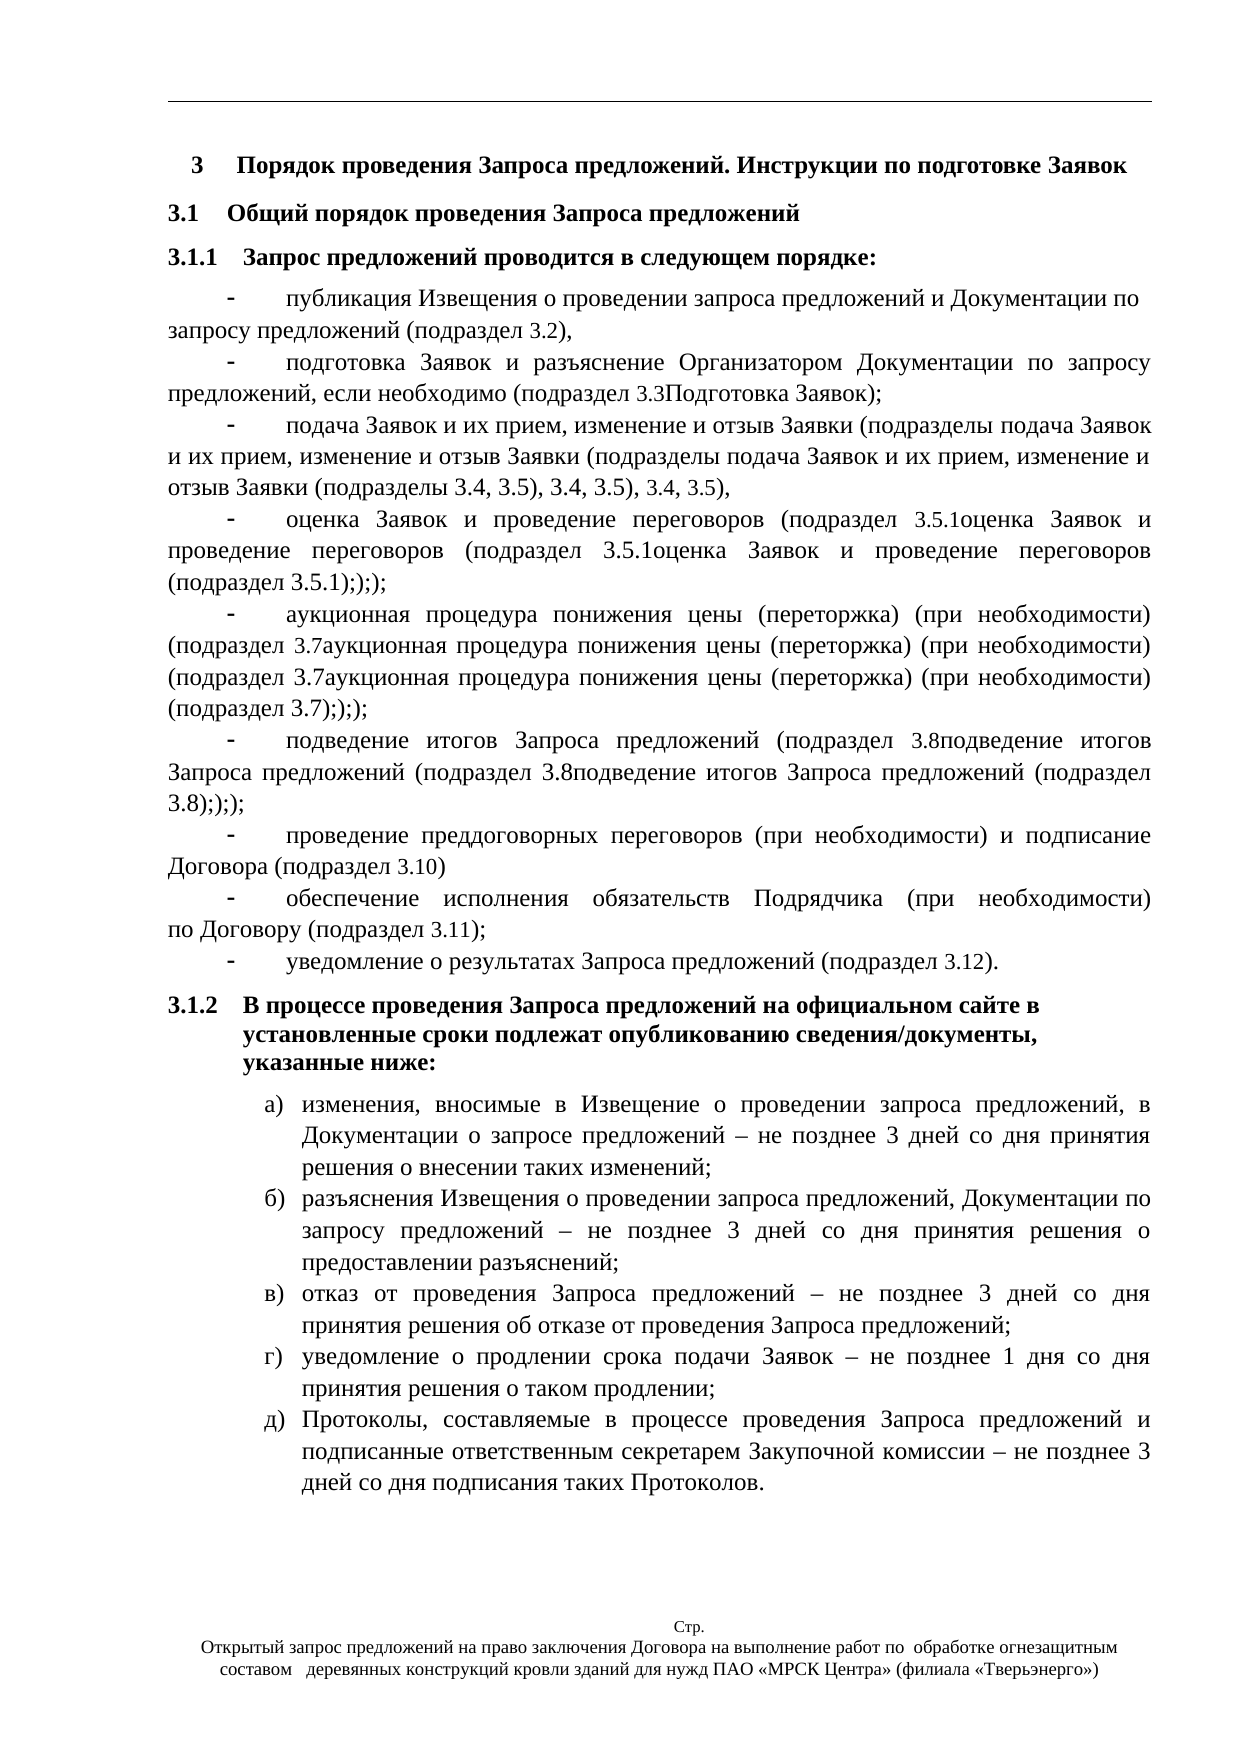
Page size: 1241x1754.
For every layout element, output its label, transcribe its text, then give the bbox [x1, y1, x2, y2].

subtitle Общий порядок проведения Запроса предложений [168, 198, 1152, 227]
subtitle Порядок проведения Запроса предложений. Инструкции по подготовке Заявок [166, 150, 1152, 179]
list подведение итогов Запроса предложений (подраздел 3.8); [168, 725, 1152, 817]
list Протоколы, составляемые в процессе проведения Запроса предложений и подписанные ответственным секретарем Закупочной комиссии – не позднее 3 дней со дня подписания таких Протоколов. [264, 1404, 1152, 1496]
list уведомление о результатах Запроса предложений (подраздел 3.12). [168, 946, 1152, 975]
list проведение преддоговорных переговоров (при необходимости) и подписание Договора (подраздел 3.10) [168, 820, 1152, 880]
list публикация Извещения о проведении запроса предложений и Документации по запросу предложений (подраздел 3.2), [168, 283, 1152, 344]
list аукционная процедура понижения цены (переторжка) (при необходимости) (подраздел 3.7); [168, 599, 1152, 722]
list обеспечение исполнения обязательств Подрядчика (при необходимости) по Договору (подраздел 3.11); [168, 883, 1152, 943]
list отказ от проведения Запроса предложений – не позднее 3 дней со дня принятия решения об отказе от проведения Запроса предложений; [264, 1278, 1152, 1338]
list подготовка Заявок и разъяснение Организатором Документации по запросу предложений, если необходимо (подраздел 3.3); [168, 347, 1152, 407]
list оценка Заявок и проведение переговоров (подраздел 3.5.1); [168, 504, 1152, 596]
subtitle Запрос предложений проводится в следующем порядке: [168, 242, 1152, 271]
list уведомление о продлении срока подачи Заявок – не позднее 1 дня со дня принятия решения о таком продлении; [264, 1341, 1152, 1402]
list изменения, вносимые в Извещение о проведении запроса предложений, в Документации о запросе предложений – не позднее 3 дней со дня принятия решения о внесении таких изменений; [264, 1089, 1152, 1181]
subtitle В процессе проведения Запроса предложений на официальном сайте в установленные сроки подлежат опубликованию сведения/документы, указанные ниже: [168, 990, 1152, 1076]
list разъяснения Извещения о проведении запроса предложений, Документации по запросу предложений – не позднее 3 дней со дня принятия решения о предоставлении разъяснений; [264, 1183, 1152, 1275]
list подача Заявок и их прием, изменение и отзыв Заявки (подразделы 3.4, 3.5), [168, 410, 1152, 501]
